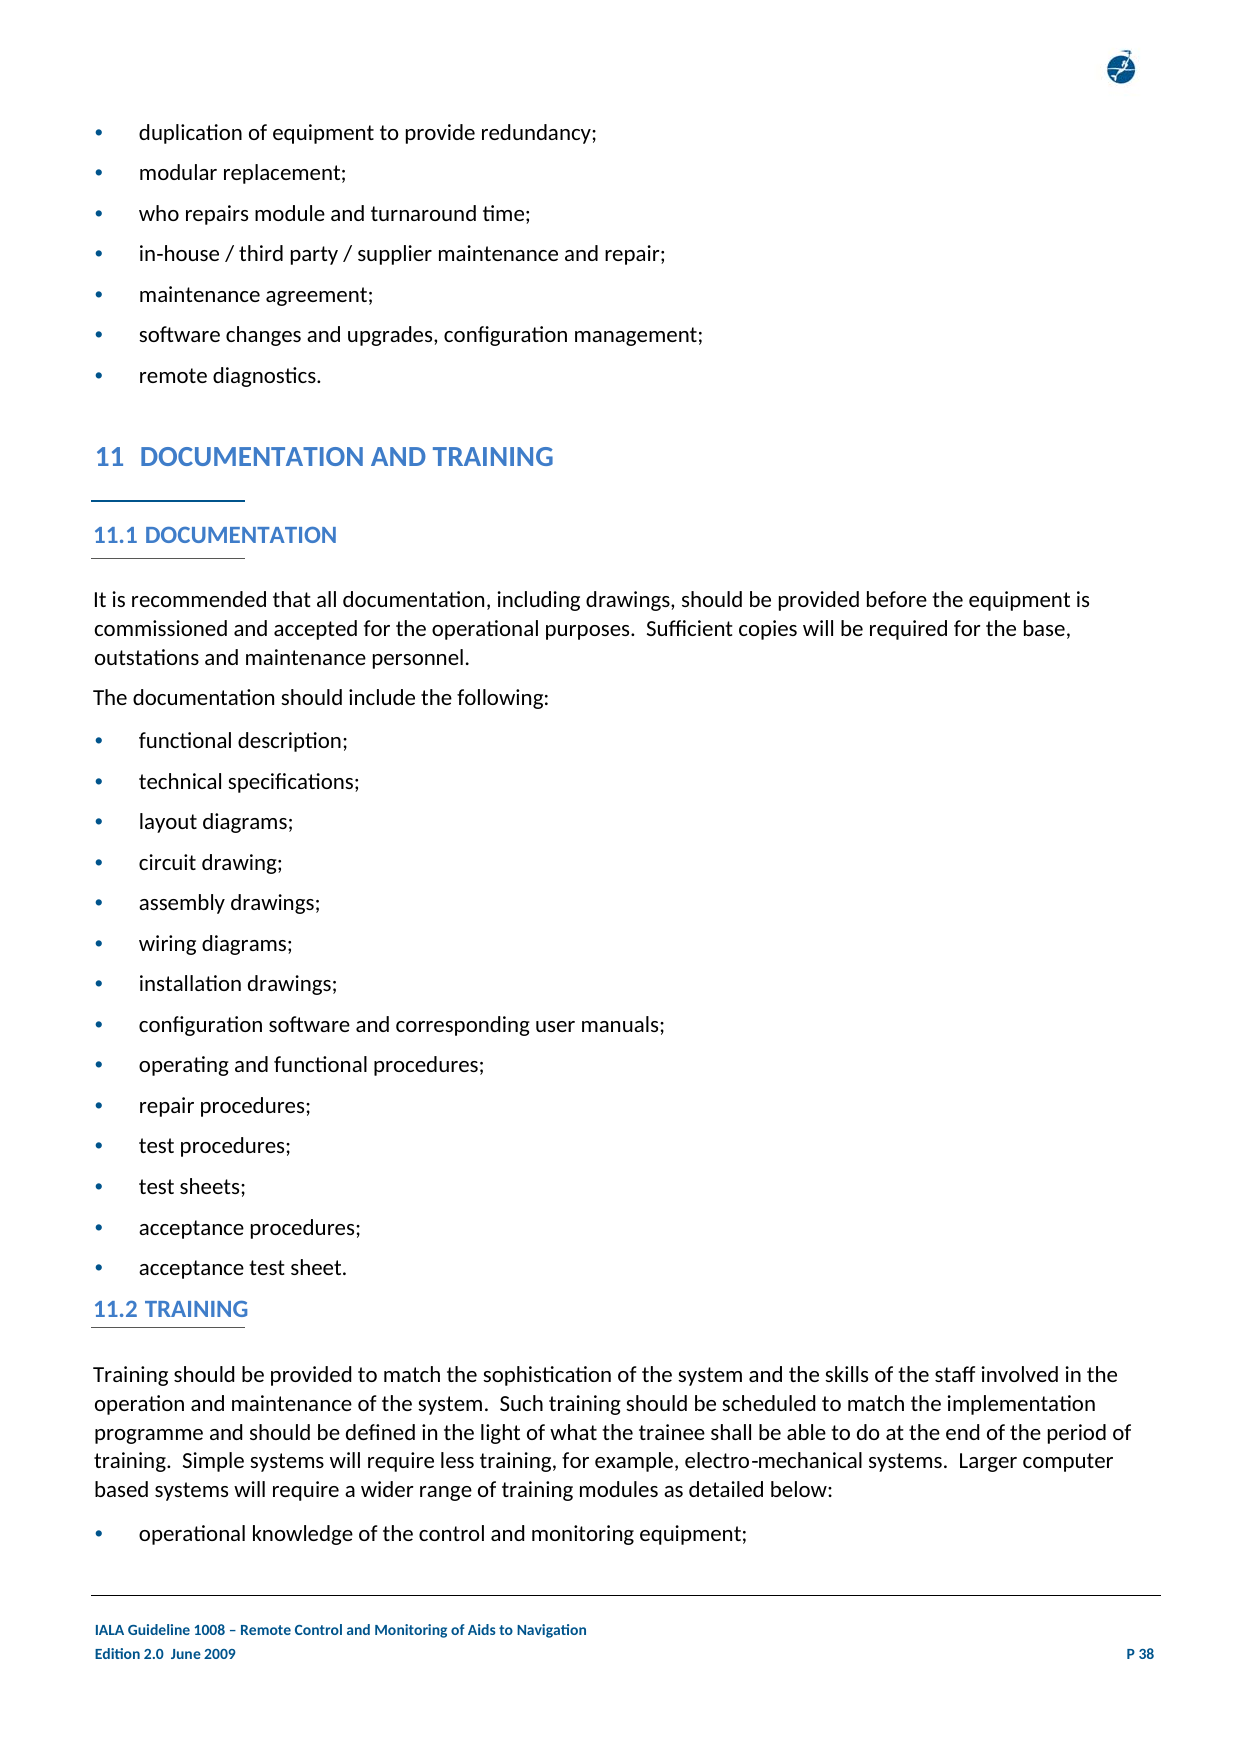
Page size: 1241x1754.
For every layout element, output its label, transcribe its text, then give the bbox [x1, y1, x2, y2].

text Training should be provided to match the sophistication of the system and the skills of the staff involved in the operation and maintenance of the system. Such training should be scheduled to match the implementation programme and should be defined in the light of what the trainee shall be able to do at the end of the period of training. Simple systems will require less training, for example, electro‐mechanical systems. Larger computer based systems will require a wider range of training modules as detailed below: [93, 1360, 1158, 1503]
list functional description; [94, 726, 1158, 754]
list layout diagrams; [94, 807, 1158, 835]
list technical specifications; [94, 767, 1158, 795]
text 11.2 TRAINING [93, 1294, 1158, 1324]
list remote diagnostics. [94, 361, 1158, 389]
list operational knowledge of the control and monitoring equipment; [94, 1519, 1158, 1547]
list operating and functional procedures; [94, 1051, 1158, 1078]
list repair procedures; [94, 1091, 1158, 1119]
list circuit drawing; [94, 848, 1158, 876]
text The documentation should include the following: [93, 683, 1158, 712]
list acceptance procedures; [94, 1213, 1158, 1241]
list maintenance agreement; [94, 280, 1158, 308]
list modular replacement; [94, 158, 1158, 187]
picture [1075, 0, 1194, 118]
text It is recommended that all documentation, including drawings, should be provided before the equipment is commissioned and accepted for the operational purposes. Sufficient copies will be required for the base, outstations and maintenance personnel. [93, 585, 1158, 671]
list assembly drawings; [94, 888, 1158, 916]
list software changes and upgrades, configuration management; [94, 321, 1158, 349]
list in‐house / third party / supplier maintenance and repair; [94, 239, 1158, 268]
list who repairs module and turnaround time; [94, 199, 1158, 227]
list configuration software and corresponding user manuals; [94, 1010, 1158, 1038]
text 11.1 DOCUMENTATION [93, 519, 1158, 549]
list wiring diagrams; [94, 929, 1158, 957]
list acceptance test sheet. [94, 1253, 1158, 1281]
list duplication of equipment to provide redundancy; [94, 118, 1158, 146]
list test sheets; [94, 1172, 1158, 1200]
list DOCUMENTATION AND TRAINING [94, 438, 1158, 474]
list installation drawings; [94, 969, 1158, 997]
list test procedures; [94, 1132, 1158, 1159]
